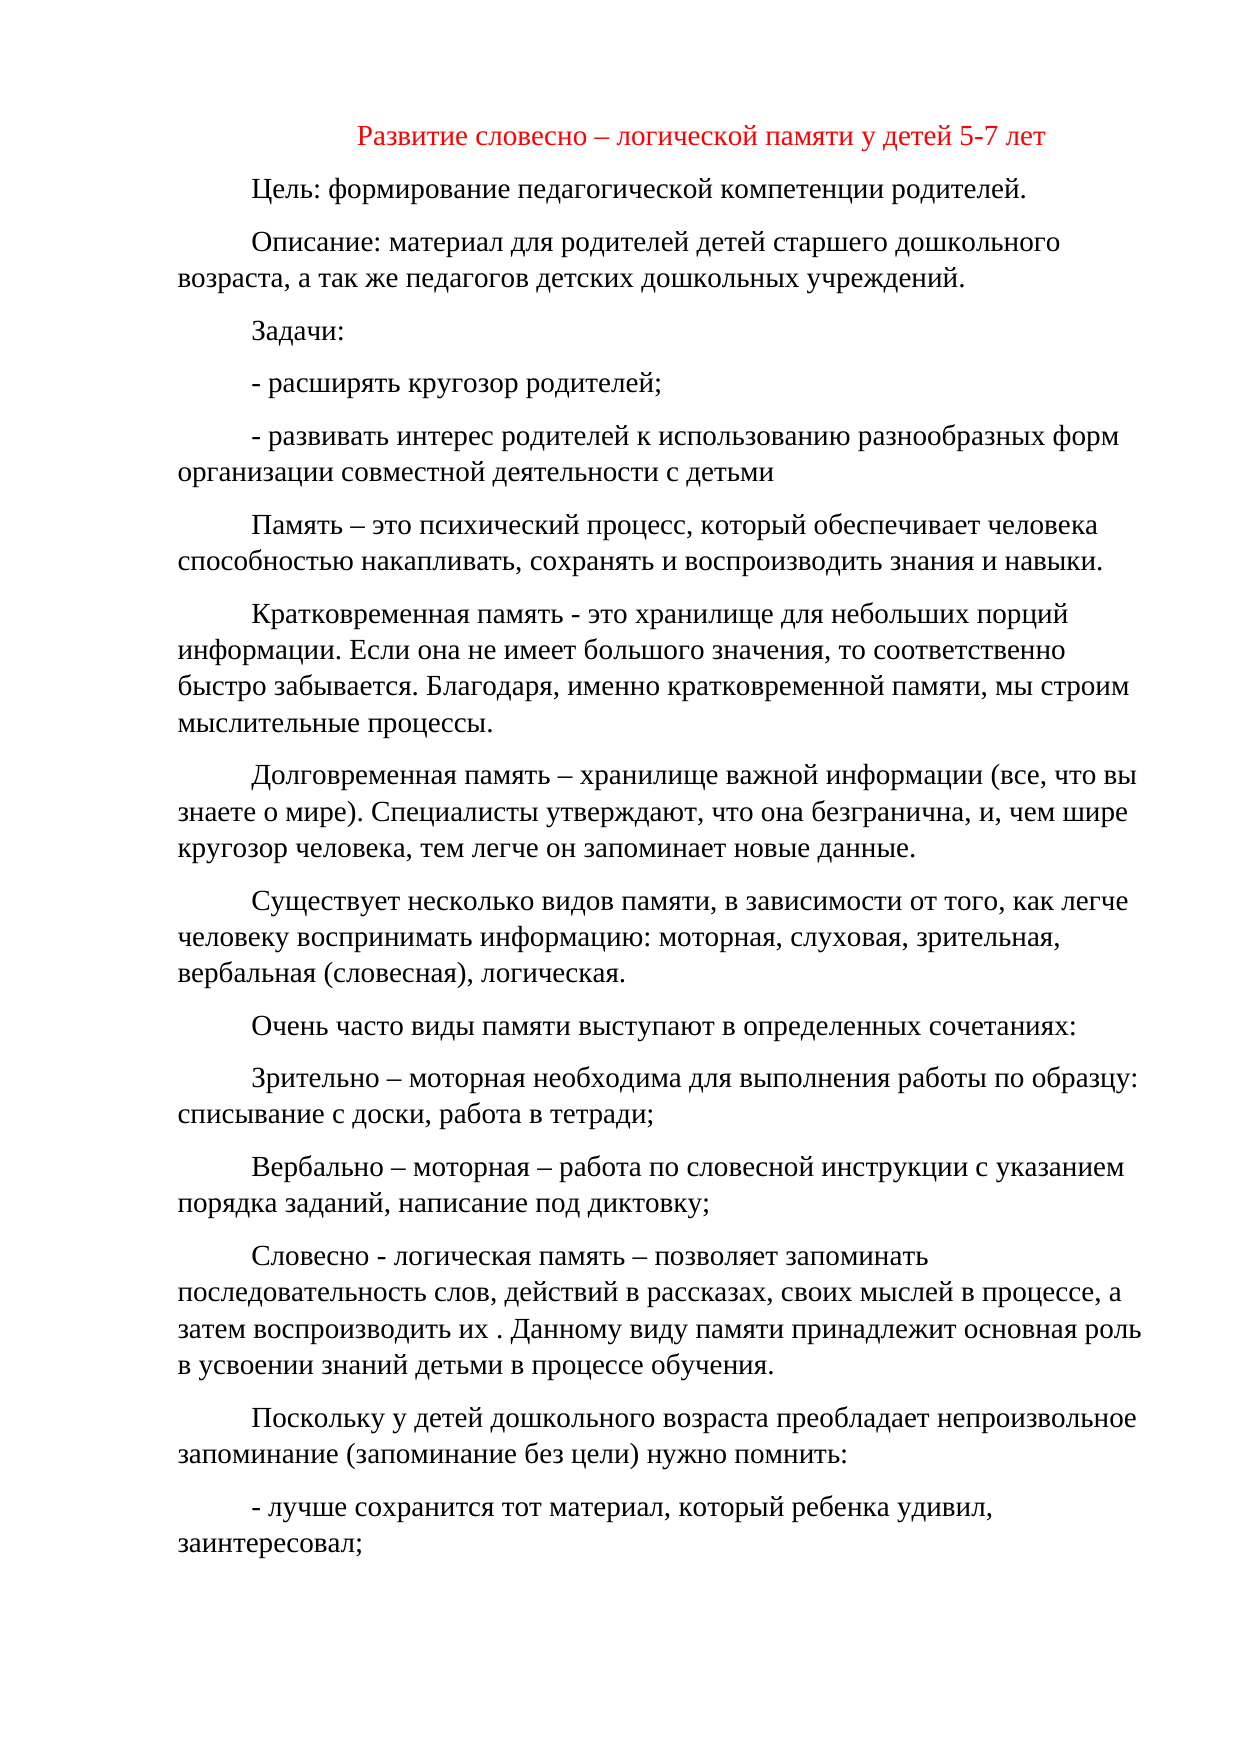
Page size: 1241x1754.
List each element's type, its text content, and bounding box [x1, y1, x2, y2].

text Поскольку у детей дошкольного возраста преобладает непроизвольное запоминание (запоминание без цели) нужно помнить: [177, 1400, 1152, 1469]
text Долговременная память – хранилище важной информации (все, что вы знаете о мире). Специалисты утверждают, что она безгранична, и, чем шире кругозор человека, тем легче он запоминает новые данные. [177, 757, 1152, 863]
text Словесно - логическая память – позволяет запоминать последовательность слов, действий в рассказах, своих мыслей в процессе, а затем воспроизводить их . Данному виду памяти принадлежит основная роль в усвоении знаний детьми в процессе обучения. [177, 1238, 1152, 1380]
text Память – это психический процесс, который обеспечивает человека способностью накапливать, сохранять и воспроизводить знания и навыки. [177, 507, 1152, 577]
text Очень часто виды памяти выступают в определенных сочетаниях: [177, 1008, 1152, 1041]
text Зрительно – моторная необходима для выполнения работы по образцу: списывание с доски, работа в тетради; [177, 1061, 1152, 1130]
text - лучше сохранится тот материал, который ребенка удивил, заинтересовал; [177, 1489, 1152, 1558]
text Развитие словесно – логической памяти у детей 5-7 лет [177, 118, 1152, 152]
text Существует несколько видов памяти, в зависимости от того, как легче человеку воспринимать информацию: моторная, слуховая, зрительная, вербальная (словесная), логическая. [177, 883, 1152, 988]
text Цель: формирование педагогической компетенции родителей. [177, 171, 1152, 204]
text Описание: материал для родителей детей старшего дошкольного возраста, а так же педагогов детских дошкольных учреждений. [177, 224, 1152, 293]
text - расширять кругозор родителей; [177, 366, 1152, 399]
text Кратковременная память - это хранилище для небольших порций информации. Если она не имеет большого значения, то соответственно быстро забывается. Благодаря, именно кратковременной памяти, мы строим мыслительные процессы. [177, 596, 1152, 738]
text Вербально – моторная – работа по словесной инструкции с указанием порядка заданий, написание под диктовку; [177, 1149, 1152, 1219]
text - развивать интерес родителей к использованию разнообразных форм организации совместной деятельности с детьми [177, 418, 1152, 488]
text Задачи: [177, 313, 1152, 346]
